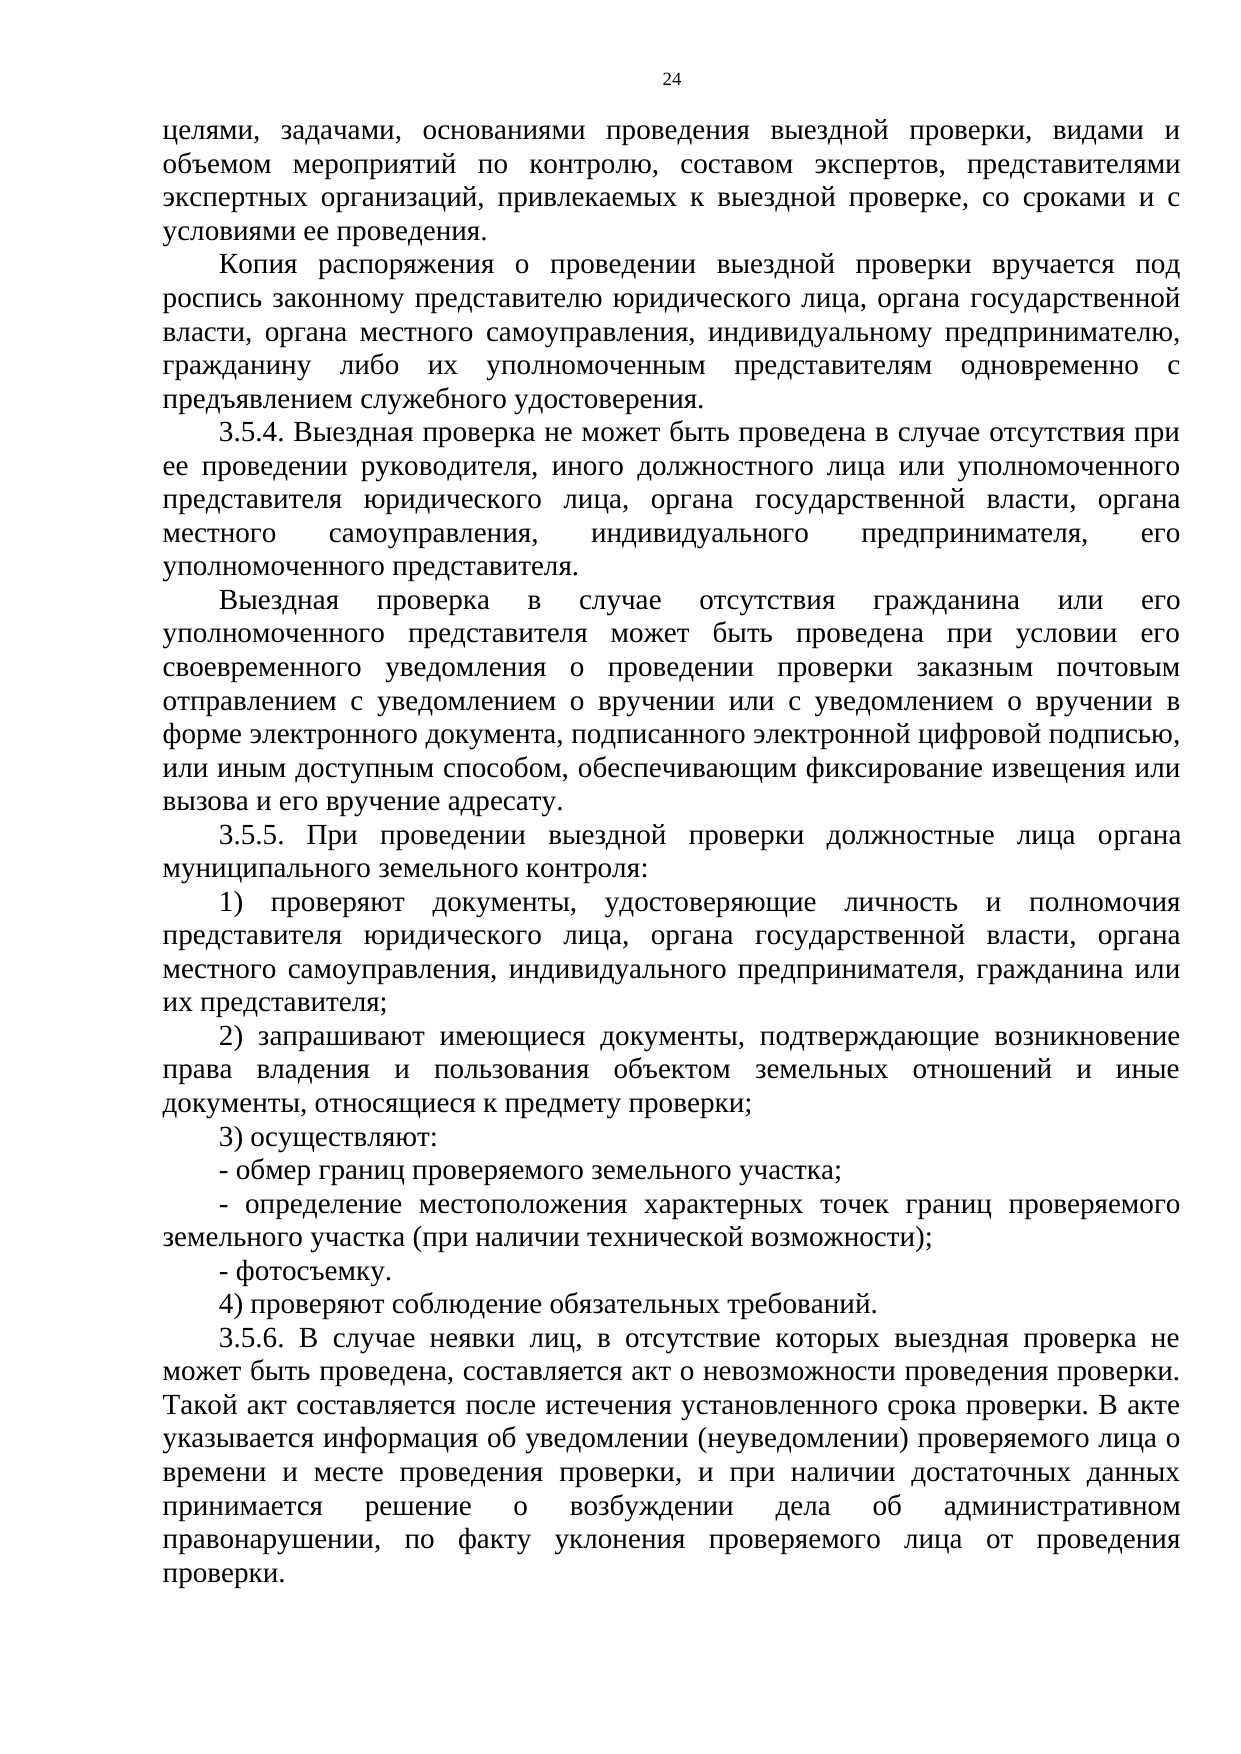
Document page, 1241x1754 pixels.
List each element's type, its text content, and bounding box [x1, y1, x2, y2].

text 4) проверяют соблюдение обязательных требований. [162, 1286, 1181, 1320]
text 3.5.5. При проведении выездной проверки должностные лица органа муниципального земельного контроля: [162, 817, 1181, 884]
text - фотосъемку. [162, 1253, 1181, 1286]
text 2) запрашивают имеющиеся документы, подтверждающие возникновение права владения и пользования объектом земельных отношений и иные документы, относящиеся к предмету проверки; [162, 1018, 1181, 1119]
text Выездная проверка в случае отсутствия гражданина или его уполномоченного представителя может быть проведена при условии его своевременного уведомления о проведении проверки заказным почтовым отправлением с уведомлением о вручении или с уведомлением о вручении в форме электронного документа, подписанного электронной цифровой подписью, или иным доступным способом, обеспечивающим фиксирование извещения или вызова и его вручение адресату. [162, 582, 1181, 817]
text - обмер границ проверяемого земельного участка; [162, 1152, 1181, 1186]
text 1) проверяют документы, удостоверяющие личность и полномочия представителя юридического лица, органа государственной власти, органа местного самоуправления, индивидуального предпринимателя, гражданина или их представителя; [162, 884, 1181, 1018]
text - определение местоположения характерных точек границ проверяемого земельного участка (при наличии технической возможности); [162, 1186, 1181, 1253]
text 3.5.6. В случае неявки лиц, в отсутствие которых выездная проверка не может быть проведена, составляется акт о невозможности проведения проверки. Такой акт составляется после истечения установленного срока проверки. В акте указывается информация об уведомлении (неуведомлении) проверяемого лица о времени и месте проведения проверки, и при наличии достаточных данных принимается решение о возбуждении дела об административном правонарушении, по факту уклонения проверяемого лица от проведения проверки. [162, 1320, 1181, 1588]
text 3.5.4. Выездная проверка не может быть проведена в случае отсутствия при ее проведении руководителя, иного должностного лица или уполномоченного представителя юридического лица, органа государственной власти, органа местного самоуправления, индивидуального предпринимателя, его уполномоченного представителя. [162, 414, 1181, 582]
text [162, 112, 1181, 247]
text 3) осуществляют: [162, 1119, 1181, 1152]
text Копия распоряжения о проведении выездной проверки вручается под роспись законному представителю юридического лица, органа государственной власти, органа местного самоуправления, индивидуальному предпринимателю, гражданину либо их уполномоченным представителям одновременно с предъявлением служебного удостоверения. [162, 247, 1181, 414]
